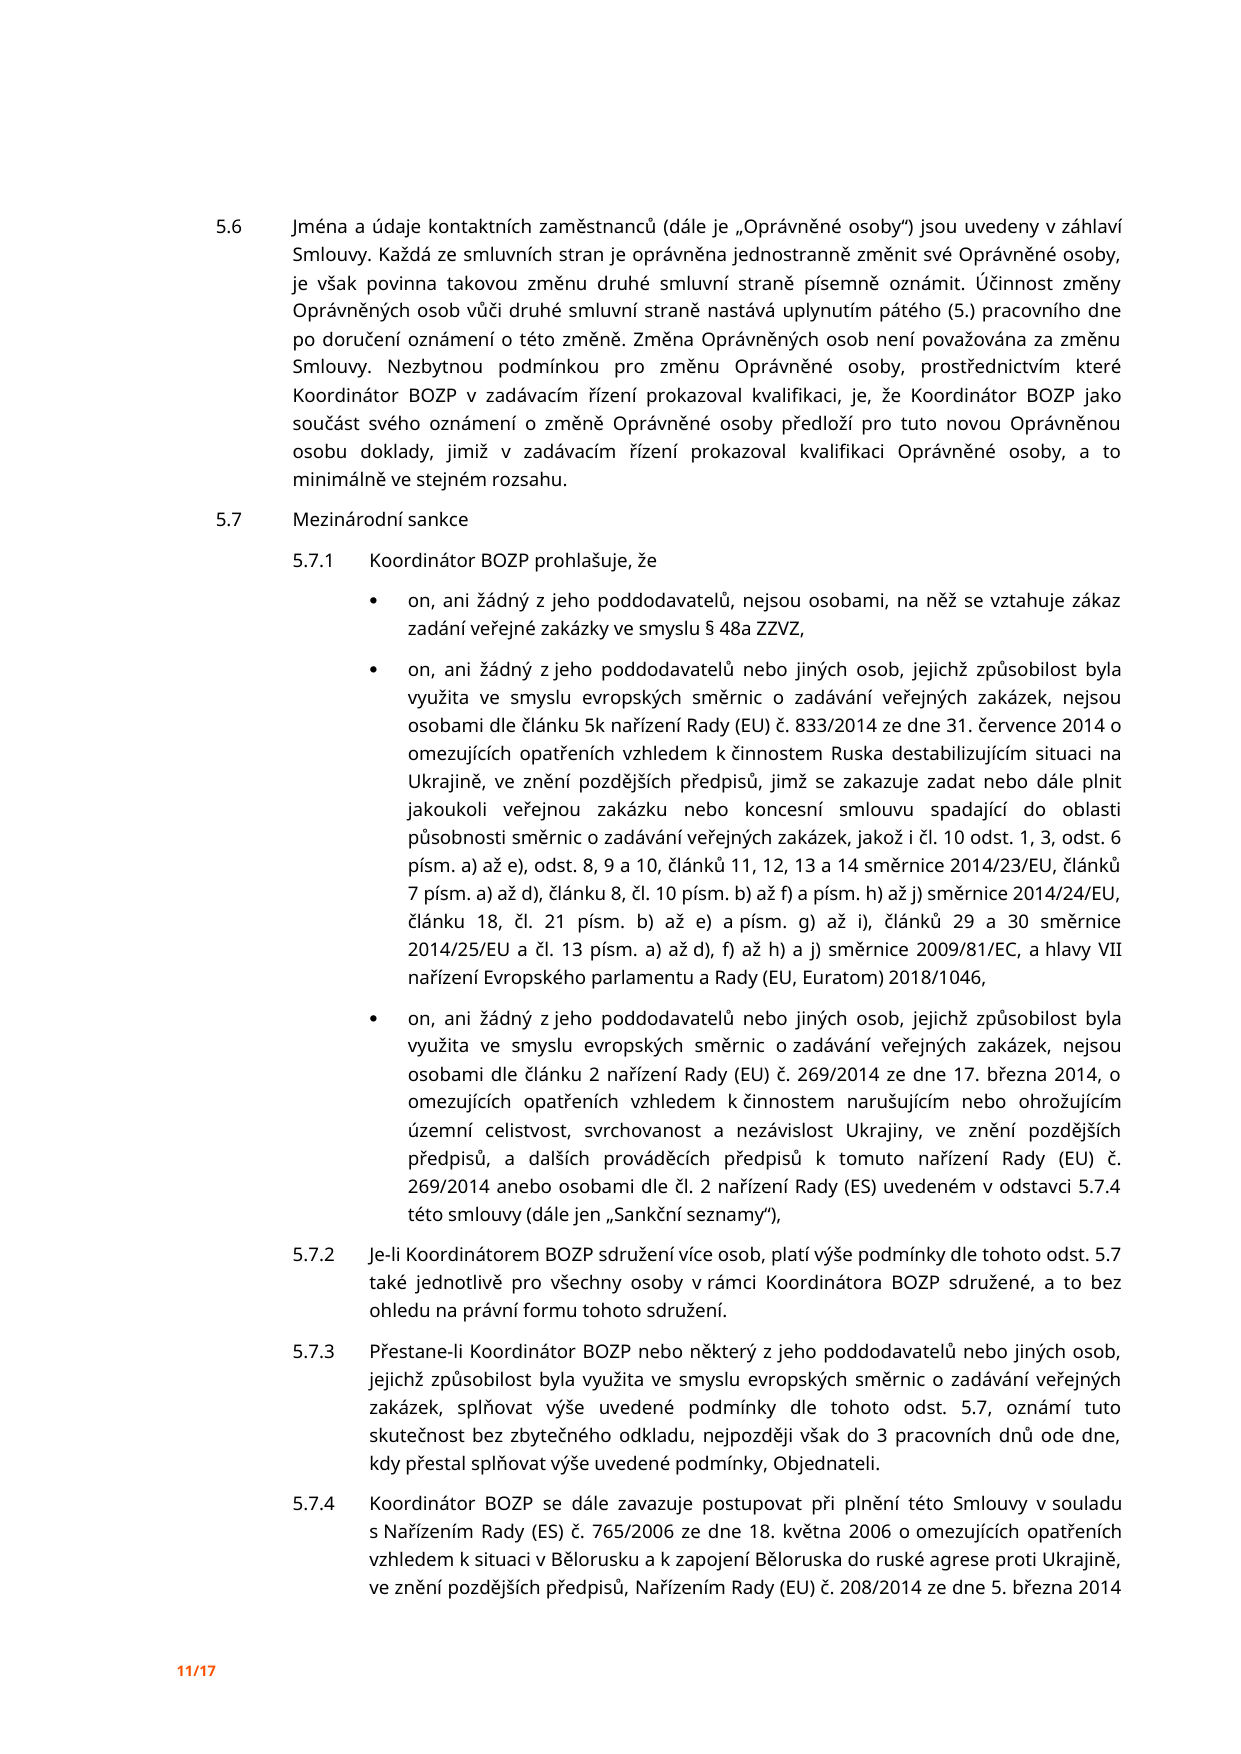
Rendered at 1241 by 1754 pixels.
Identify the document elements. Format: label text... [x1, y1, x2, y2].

text Koordinátor BOZP prohlašuje, že [292, 547, 1122, 572]
text Jména a údaje kontaktních zaměstnanců (dále je „Oprávněné osoby“) jsou uvedeny v záhlaví Smlouvy. Každá ze smluvních stran je oprávněna jednostranně změnit své Oprávněné osoby, je však povinna takovou změnu druhé smluvní straně písemně oznámit. Účinnost změny Oprávněných osob vůči druhé smluvní straně nastává uplynutím pátého (5.) pracovního dne po doručení oznámení o této změně. Změna Oprávněných osob není považována za změnu Smlouvy. Nezbytnou podmínkou pro změnu Oprávněné osoby, prostřednictvím které Koordinátor BOZP v zadávacím řízení prokazoval kvalifikaci, je, že Koordinátor BOZP jako součást svého oznámení o změně Oprávněné osoby předloží pro tuto novou Oprávněnou osobu doklady, jimiž v zadávacím řízení prokazoval kvalifikaci Oprávněné osoby, a to minimálně ve stejném rozsahu. [216, 214, 1122, 491]
list on, ani žádný z jeho poddodavatelů, nejsou osobami, na něž se vztahuje zákaz zadání veřejné zakázky ve smyslu § 48a ZZVZ, [370, 587, 1122, 641]
text Mezinárodní sankce [216, 506, 1122, 532]
text Přestane-li Koordinátor BOZP nebo některý z jeho poddodavatelů nebo jiných osob, jejichž způsobilost byla využita ve smyslu evropských směrnic o zadávání veřejných zakázek, splňovat výše uvedené podmínky dle tohoto odst. 5.7, oznámí tuto skutečnost bez zbytečného odkladu, nejpozději však do 3 pracovních dnů ode dne, kdy přestal splňovat výše uvedené podmínky, Objednateli. [292, 1338, 1122, 1476]
text Je-li Koordinátorem BOZP sdružení více osob, platí výše podmínky dle tohoto odst. 5.7 také jednotlivě pro všechny osoby v rámci Koordinátora BOZP sdružené, a to bez ohledu na právní formu tohoto sdružení. [292, 1241, 1122, 1323]
list on, ani žádný z jeho poddodavatelů nebo jiných osob, jejichž způsobilost byla využita ve smyslu evropských směrnic o zadávání veřejných zakázek, nejsou osobami dle článku 5k nařízení Rady (EU) č. 833/2014 ze dne 31. července 2014 o omezujících opatřeních vzhledem k činnostem Ruska destabilizujícím situaci na Ukrajině, ve znění pozdějších předpisů, jimž se zakazuje zadat nebo dále plnit jakoukoli veřejnou zakázku nebo koncesní smlouvu spadající do oblasti působnosti směrnic o zadávání veřejných zakázek, jakož i čl. 10 odst. 1, 3, odst. 6 písm. a) až e), odst. 8, 9 a 10, článků 11, 12, 13 a 14 směrnice 2014/23/EU, článků 7 písm. a) až d), článku 8, čl. 10 písm. b) až f) a písm. h) až j) směrnice 2014/24/EU, článku 18, čl. 21 písm. b) až e) a písm. g) až i), článků 29 a 30 směrnice 2014/25/EU a čl. 13 písm. a) až d), f) až h) a j) směrnice 2009/81/EC, a hlavy VII nařízení Evropského parlamentu a Rady (EU, Euratom) 2018/1046, [370, 656, 1122, 990]
list on, ani žádný z jeho poddodavatelů nebo jiných osob, jejichž způsobilost byla využita ve smyslu evropských směrnic o zadávání veřejných zakázek, nejsou osobami dle článku 2 nařízení Rady (EU) č. 269/2014 ze dne 17. března 2014, o omezujících opatřeních vzhledem k činnostem narušujícím nebo ohrožujícím územní celistvost, svrchovanost a nezávislost Ukrajiny, ve znění pozdějších předpisů, a dalších prováděcích předpisů k tomuto nařízení Rady (EU) č. 269/2014 anebo osobami dle čl. 2 nařízení Rady (ES) uvedeném v odstavci 5.7.4 této smlouvy (dále jen „Sankční seznamy“), [370, 1005, 1122, 1226]
